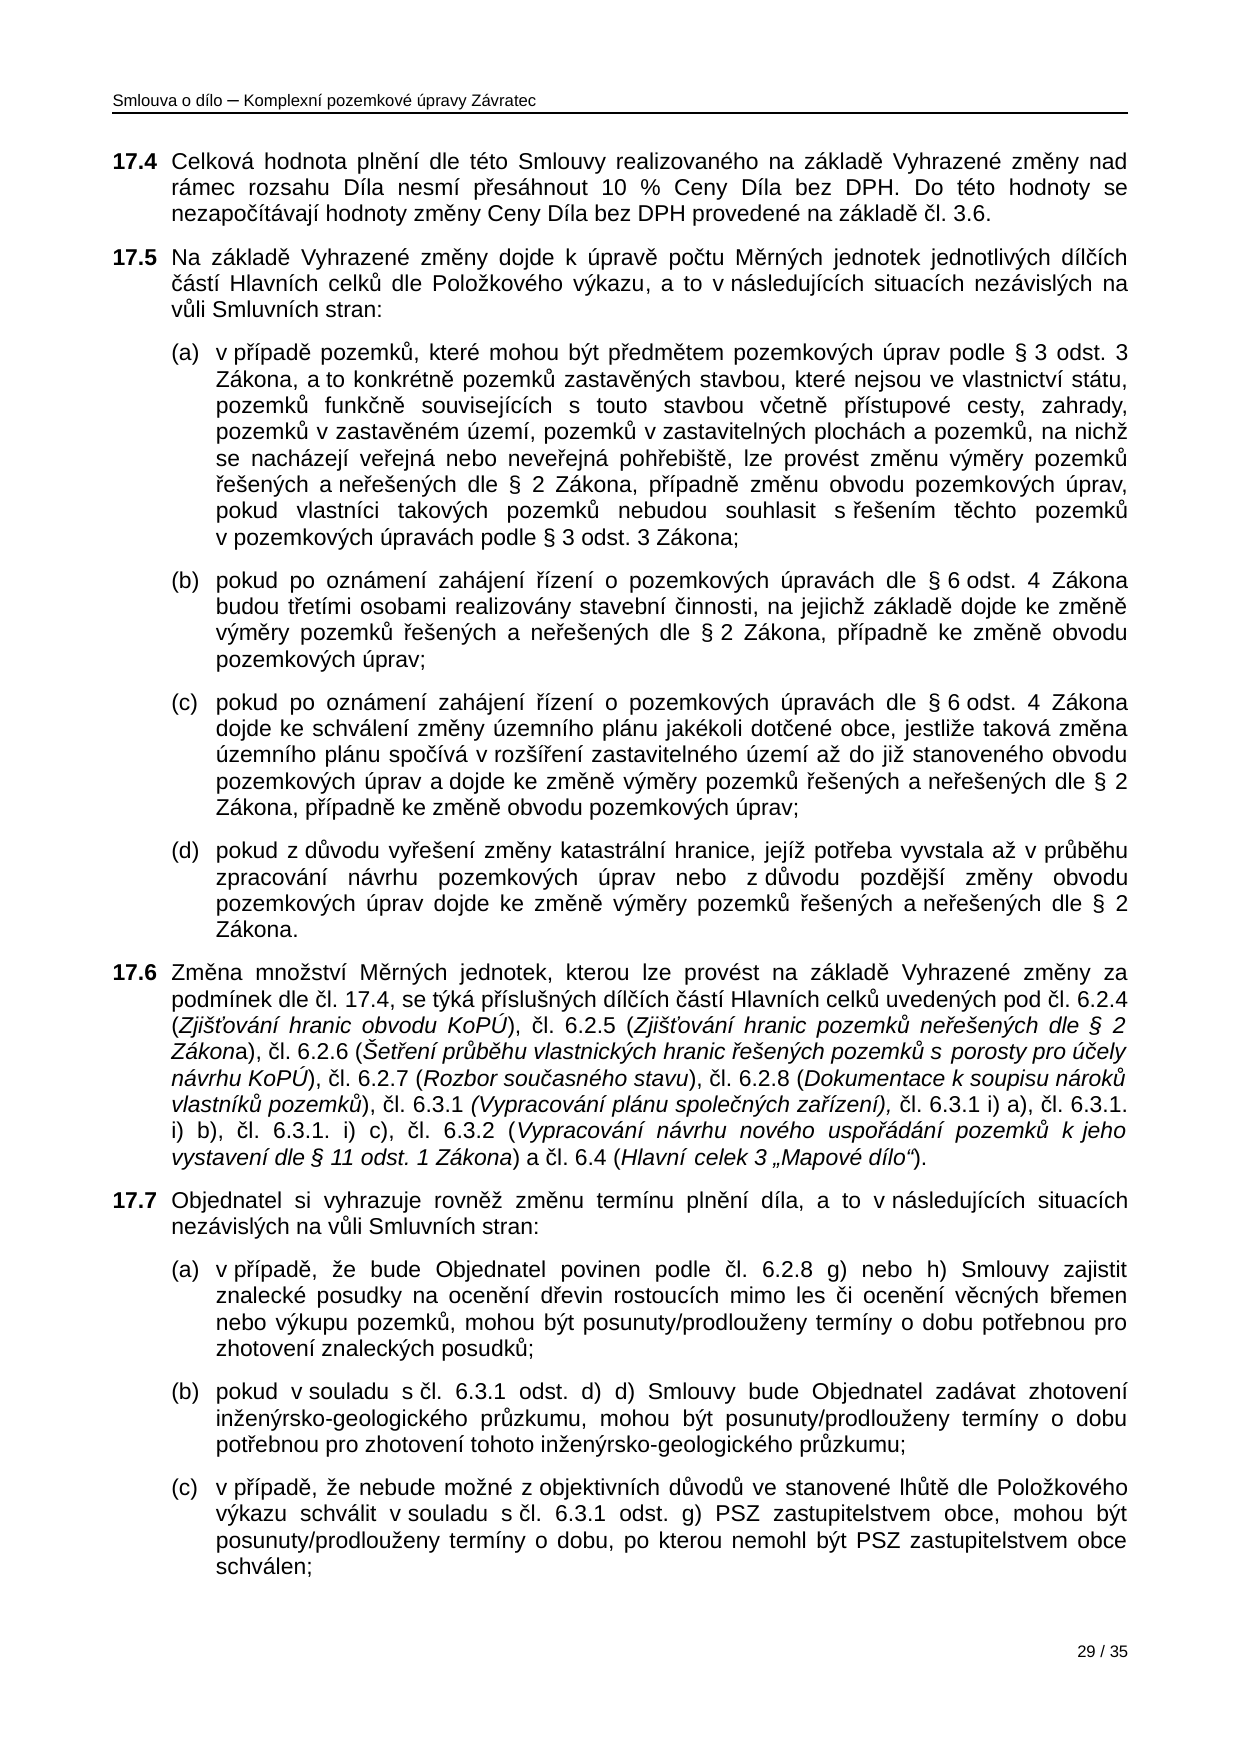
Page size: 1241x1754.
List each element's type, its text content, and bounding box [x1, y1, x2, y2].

text Na základě Vyhrazené změny dojde k úpravě počtu Měrných jednotek jednotlivých dílčích částí Hlavních celků dle Položkového výkazu, a to v následujících situacích nezávislých na vůli Smluvních stran: [112, 243, 1128, 322]
text Celková hodnota plnění dle této Smlouvy realizovaného na základě Vyhrazené změny nad rámec rozsahu Díla nesmí přesáhnout 10 % Ceny Díla bez DPH. Do této hodnoty se nezapočítávají hodnoty změny Ceny Díla bez DPH provedené na základě čl. 3.6. [112, 148, 1128, 227]
list v případě, že nebude možné z objektivních důvodů ve stanovené lhůtě dle Položkového výkazu schválit v souladu s čl. 6.3.1 odst. g) PSZ zastupitelstvem obce, mohou být posunuty/prodlouženy termíny o dobu, po kterou nemohl být PSZ zastupitelstvem obce schválen; [171, 1474, 1128, 1579]
list pokud z důvodu vyřešení změny katastrální hranice, jejíž potřeba vyvstala až v průběhu zpracování návrhu pozemkových úprav nebo z důvodu pozdější změny obvodu pozemkových úprav dojde ke změně výměry pozemků řešených a neřešených dle § 2 Zákona. [171, 837, 1128, 943]
text Změna množství Měrných jednotek, kterou lze provést na základě Vyhrazené změny za podmínek dle čl. 17.4, se týká příslušných dílčích částí Hlavních celků uvedených pod čl. 6.2.4 (Zjišťování hranic obvodu KoPÚ), čl. 6.2.5 (Zjišťování hranic pozemků neřešených dle § 2 Zákona), čl. 6.2.6 (Šetření průběhu vlastnických hranic řešených pozemků s porosty pro účely návrhu KoPÚ), čl. 6.2.7 (Rozbor současného stavu), čl. 6.2.8 (Dokumentace k soupisu nároků vlastníků pozemků), čl. 6.3.1 (Vypracování plánu společných zařízení), čl. 6.3.1 i) a), čl. 6.3.1. i) b), čl. 6.3.1. i) c), čl. 6.3.2 (Vypracování návrhu nového uspořádání pozemků k jeho vystavení dle § 11 odst. 1 Zákona) a čl. 6.4 (Hlavní celek 3 „Mapové dílo“). [112, 959, 1128, 1170]
text Objednatel si vyhrazuje rovněž změnu termínu plnění díla, a to v následujících situacích nezávislých na vůli Smluvních stran: [112, 1187, 1128, 1239]
list v případě pozemků, které mohou být předmětem pozemkových úprav podle § 3 odst. 3 Zákona, a to konkrétně pozemků zastavěných stavbou, které nejsou ve vlastnictví státu, pozemků funkčně souvisejících s touto stavbou včetně přístupové cesty, zahrady, pozemků v zastavěném území, pozemků v zastavitelných plochách a pozemků, na nichž se nacházejí veřejná nebo neveřejná pohřebiště, lze provést změnu výměry pozemků řešených a neřešených dle § 2 Zákona, případně změnu obvodu pozemkových úprav, pokud vlastníci takových pozemků nebudou souhlasit s řešením těchto pozemků v pozemkových úpravách podle § 3 odst. 3 Zákona; [171, 339, 1128, 550]
list pokud po oznámení zahájení řízení o pozemkových úpravách dle § 6 odst. 4 Zákona dojde ke schválení změny územního plánu jakékoli dotčené obce, jestliže taková změna územního plánu spočívá v rozšíření zastavitelného území až do již stanoveného obvodu pozemkových úprav a dojde ke změně výměry pozemků řešených a neřešených dle § 2 Zákona, případně ke změně obvodu pozemkových úprav; [171, 689, 1128, 821]
list v případě, že bude Objednatel povinen podle čl. 6.2.8 g) nebo h) Smlouvy zajistit znalecké posudky na ocenění dřevin rostoucích mimo les či ocenění věcných břemen nebo výkupu pozemků, mohou být posunuty/prodlouženy termíny o dobu potřebnou pro zhotovení znaleckých posudků; [171, 1256, 1128, 1362]
list pokud po oznámení zahájení řízení o pozemkových úpravách dle § 6 odst. 4 Zákona budou třetími osobami realizovány stavební činnosti, na jejichž základě dojde ke změně výměry pozemků řešených a neřešených dle § 2 Zákona, případně ke změně obvodu pozemkových úprav; [171, 567, 1128, 672]
list pokud v souladu s čl. 6.3.1 odst. d) Smlouvy bude Objednatel zadávat zhotovení inženýrsko-geologického průzkumu, mohou být posunuty/prodlouženy termíny o dobu potřebnou pro zhotovení tohoto inženýrsko-geologického průzkumu; [171, 1378, 1128, 1457]
